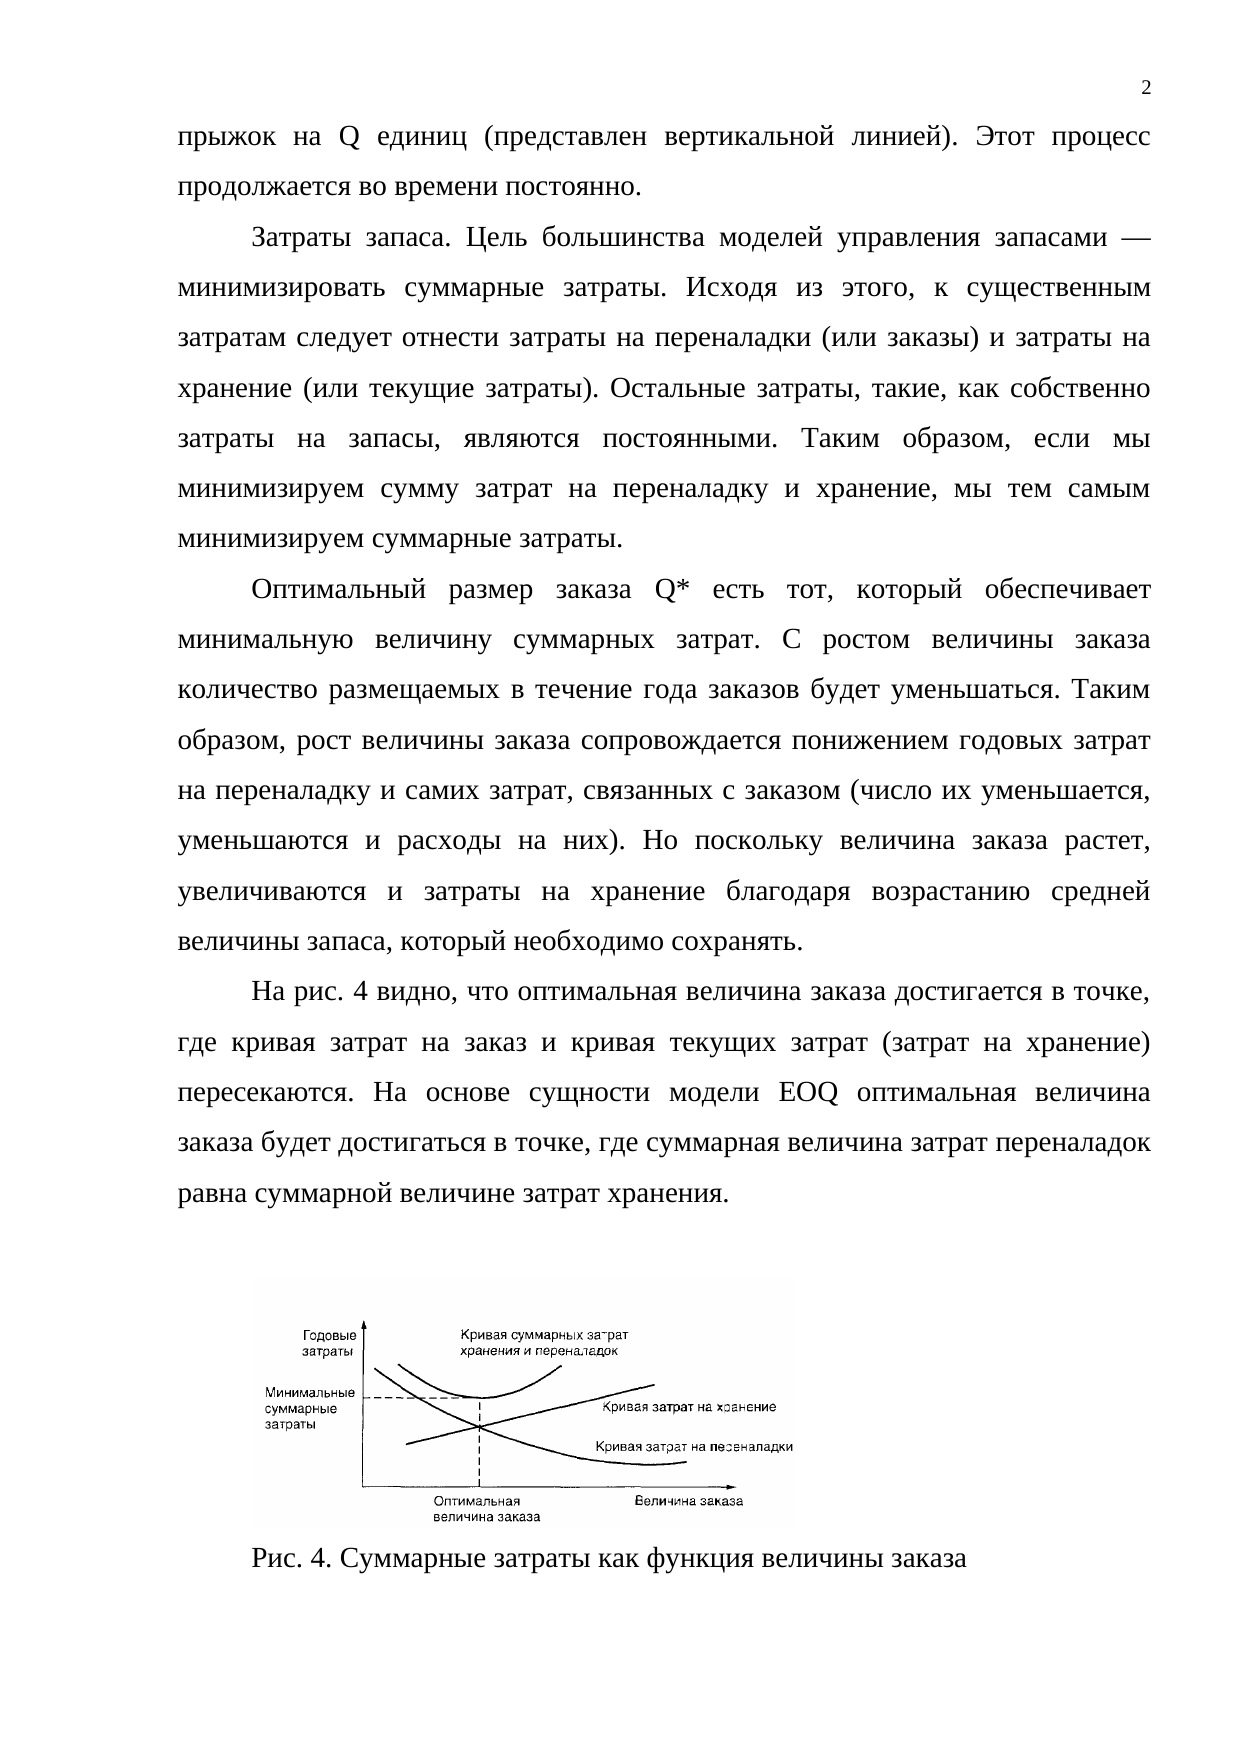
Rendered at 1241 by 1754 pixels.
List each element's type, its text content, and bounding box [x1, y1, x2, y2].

text На рис. 4 видно, что оптимальная величина заказа достигается в точке, где кривая затрат на заказ и кривая текущих затрат (затрат на хранение) пересекаются. На основе сущности модели EOQ оптимальная величина заказа будет достигаться в точке, где суммарная величина затрат переналадок равна суммарной величине затрат хранения. [177, 973, 1152, 1208]
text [177, 118, 1152, 202]
text Оптимальный размер заказа Q* есть тот, который обеспечивает минимальную величину суммарных затрат. С ростом величины заказа количество размещаемых в течение года заказов будет уменьшаться. Таким образом, рост величины заказа сопровождается понижением годовых затрат на переналадку и самих затрат, связанных с заказом (число их уменьшается, уменьшаются и расходы на них). Но поскольку величина заказа растет, увеличиваются и затраты на хранение благодаря возрастанию средней величины запаса, который необходимо сохранять. [177, 571, 1152, 957]
text Затраты запаса. Цель большинства моделей управления запасами — минимизировать суммарные затраты. Исходя из этого, к существенным затратам следует отнести затраты на переналадки (или заказы) и затраты на хранение (или текущие затраты). Остальные затраты, такие, как собственно затраты на запасы, являются постоянными. Таким образом, если мы минимизируем сумму затрат на переналадку и хранение, мы тем самым минимизируем суммарные затраты. [177, 219, 1152, 554]
picture [251, 1275, 795, 1529]
text Рис. 4. Суммарные затраты как функция величины заказа [177, 1541, 1152, 1574]
